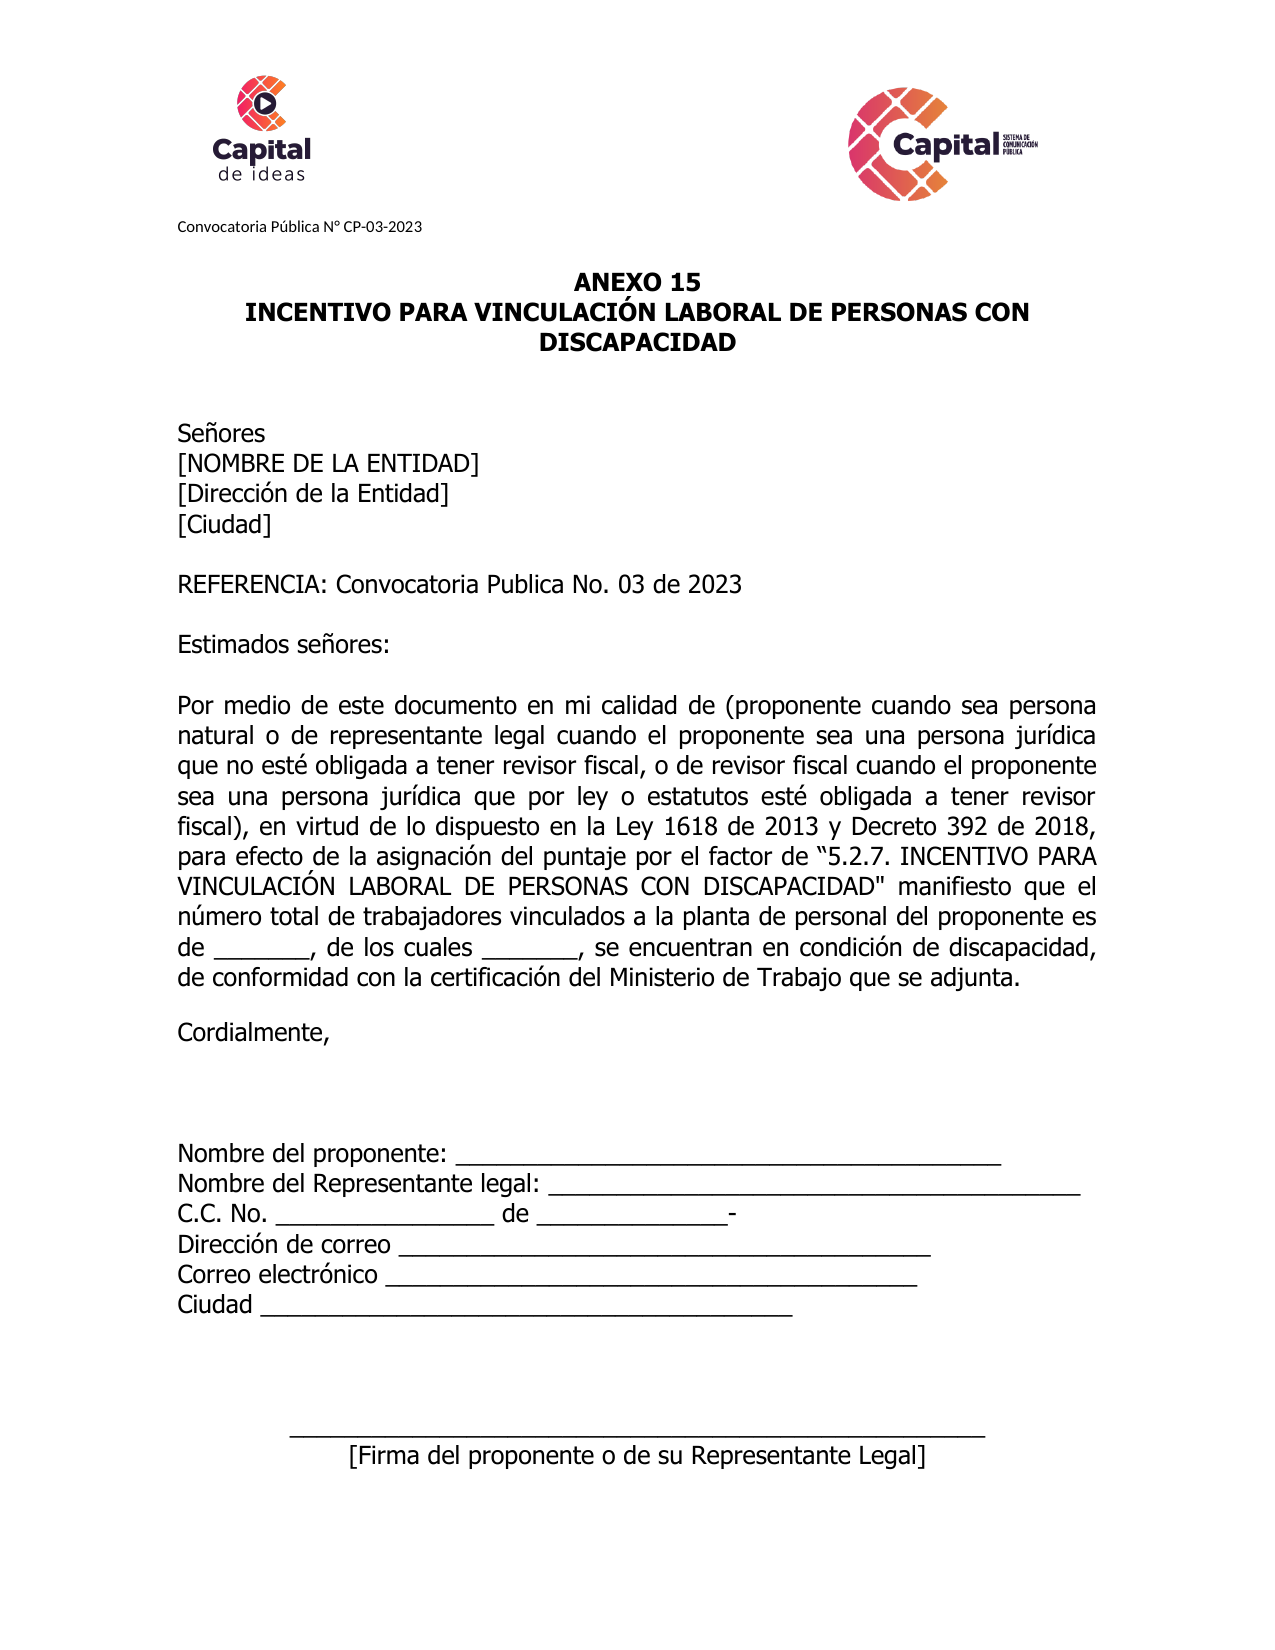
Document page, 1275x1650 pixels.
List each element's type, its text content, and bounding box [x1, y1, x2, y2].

text [Firma del proponente o de su Representante Legal] [177, 1439, 1098, 1470]
text Señores [177, 417, 1098, 448]
text ANEXO 15 [177, 266, 1098, 297]
text INCENTIVO PARA VINCULACIÓN LABORAL DE PERSONAS CON DISCAPACIDAD [177, 297, 1098, 357]
text [Dirección de la Entidad] [177, 478, 1098, 508]
text Ciudad _______________________________________ [177, 1288, 1098, 1319]
text [Ciudad] [177, 508, 1098, 538]
text C.C. No. ________________ de ______________- [177, 1198, 1098, 1228]
text [NOMBRE DE LA ENTIDAD] [177, 448, 1098, 478]
picture [817, 75, 1050, 221]
text Nombre del Representante legal: _______________________________________ [177, 1168, 1098, 1198]
text Estimados señores: [177, 629, 1098, 659]
text Por medio de este documento en mi calidad de (proponente cuando sea persona natural o de representante legal cuando el proponente sea una persona jurídica que no esté obligada a tener revisor fiscal, o de revisor fiscal cuando el proponente sea una persona jurídica que por ley o estatutos esté obligada a tener revisor fiscal), en virtud de lo dispuesto en la Ley 1618 de 2013 y Decreto 392 de 2018, para efecto de la asignación del puntaje por el factor de “5.2.7. INCENTIVO PARA VINCULACIÓN LABORAL DE PERSONAS CON DISCAPACIDAD" manifiesto que el número total de trabajadores vinculados a la planta de personal del proponente es de _______, de los cuales _______, se encuentran en condición de discapacidad, de conformidad con la certificación del Ministerio de Trabajo que se adjunta. [177, 689, 1098, 991]
picture [177, 45, 346, 215]
text REFERENCIA: Convocatoria Publica No. 03 de 2023 [177, 568, 1098, 599]
text Cordialmente, [177, 1017, 1098, 1047]
text ___________________________________________________ [177, 1409, 1098, 1439]
text Dirección de correo _______________________________________ [177, 1228, 1098, 1258]
text Nombre del proponente: ________________________________________ [177, 1137, 1098, 1168]
text Correo electrónico _______________________________________ [177, 1258, 1098, 1288]
